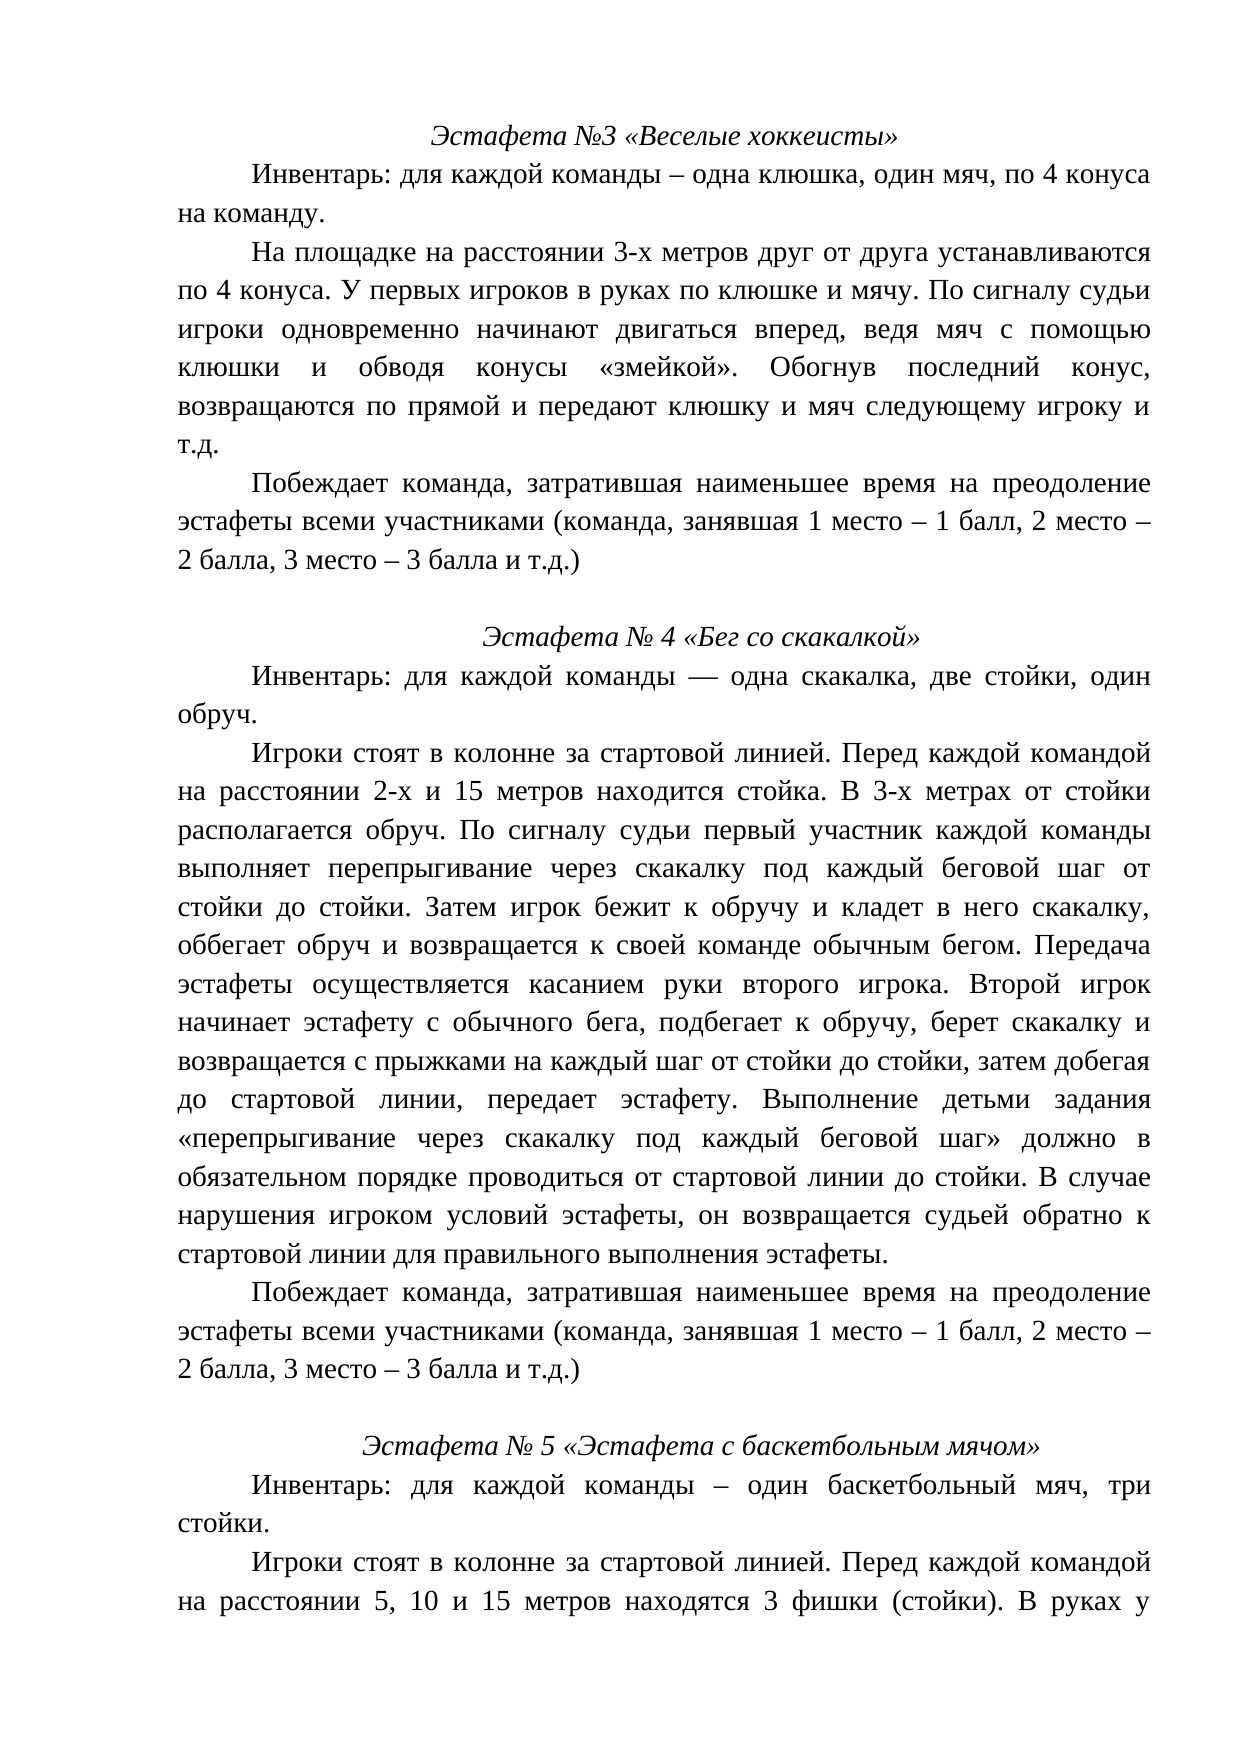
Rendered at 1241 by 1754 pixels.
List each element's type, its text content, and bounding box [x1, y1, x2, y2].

text Инвентарь: для каждой команды — одна скакалка, две стойки, один обруч. [177, 658, 1152, 730]
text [177, 1544, 1152, 1616]
text Инвентарь: для каждой команды – одна клюшка, один мяч, по 4 конуса на команду. [177, 157, 1152, 229]
text Игроки стоят в колонне за стартовой линией. Перед каждой командой на расстоянии 2-х и 15 метров находится стойка. В 3-х метрах от стойки располагается обруч. По сигналу судьи первый участник каждой команды выполняет перепрыгивание через скакалку под каждый беговой шаг от стойки до стойки. Затем игрок бежит к обручу и кладет в него скакалку, оббегает обруч и возвращается к своей команде обычным бегом. Передача эстафеты осуществляется касанием руки второго игрока. Второй игрок начинает эстафету с обычного бега, подбегает к обручу, берет скакалку и возвращается с прыжками на каждый шаг от стойки до стойки, затем добегая до стартовой линии, передает эстафету. Выполнение детьми задания «перепрыгивание через скакалку под каждый беговой шаг» должно в обязательном порядке проводиться от стартовой линии до стойки. В случае нарушения игроком условий эстафеты, он возвращается судьей обратно к стартовой линии для правильного выполнения эстафеты. [177, 735, 1152, 1269]
text Эстафета № 4 «Бег со скакалкой» [177, 619, 1152, 653]
text На площадке на расстоянии 3-х метров друг от друга устанавливаются по 4 конуса. У первых игроков в руках по клюшке и мячу. По сигналу судьи игроки одновременно начинают двигаться вперед, ведя мяч с помощью клюшки и обводя конусы «змейкой». Обогнув последний конус, возвращаются по прямой и передают клюшку и мяч следующему игроку и т.д. [177, 234, 1152, 460]
text Эстафета №3 «Веселые хоккеисты» [177, 118, 1152, 152]
text Эстафета № 5 «Эстафета с баскетбольным мячом» [177, 1428, 1152, 1462]
text Инвентарь: для каждой команды – один баскетбольный мяч, три стойки. [177, 1467, 1152, 1539]
